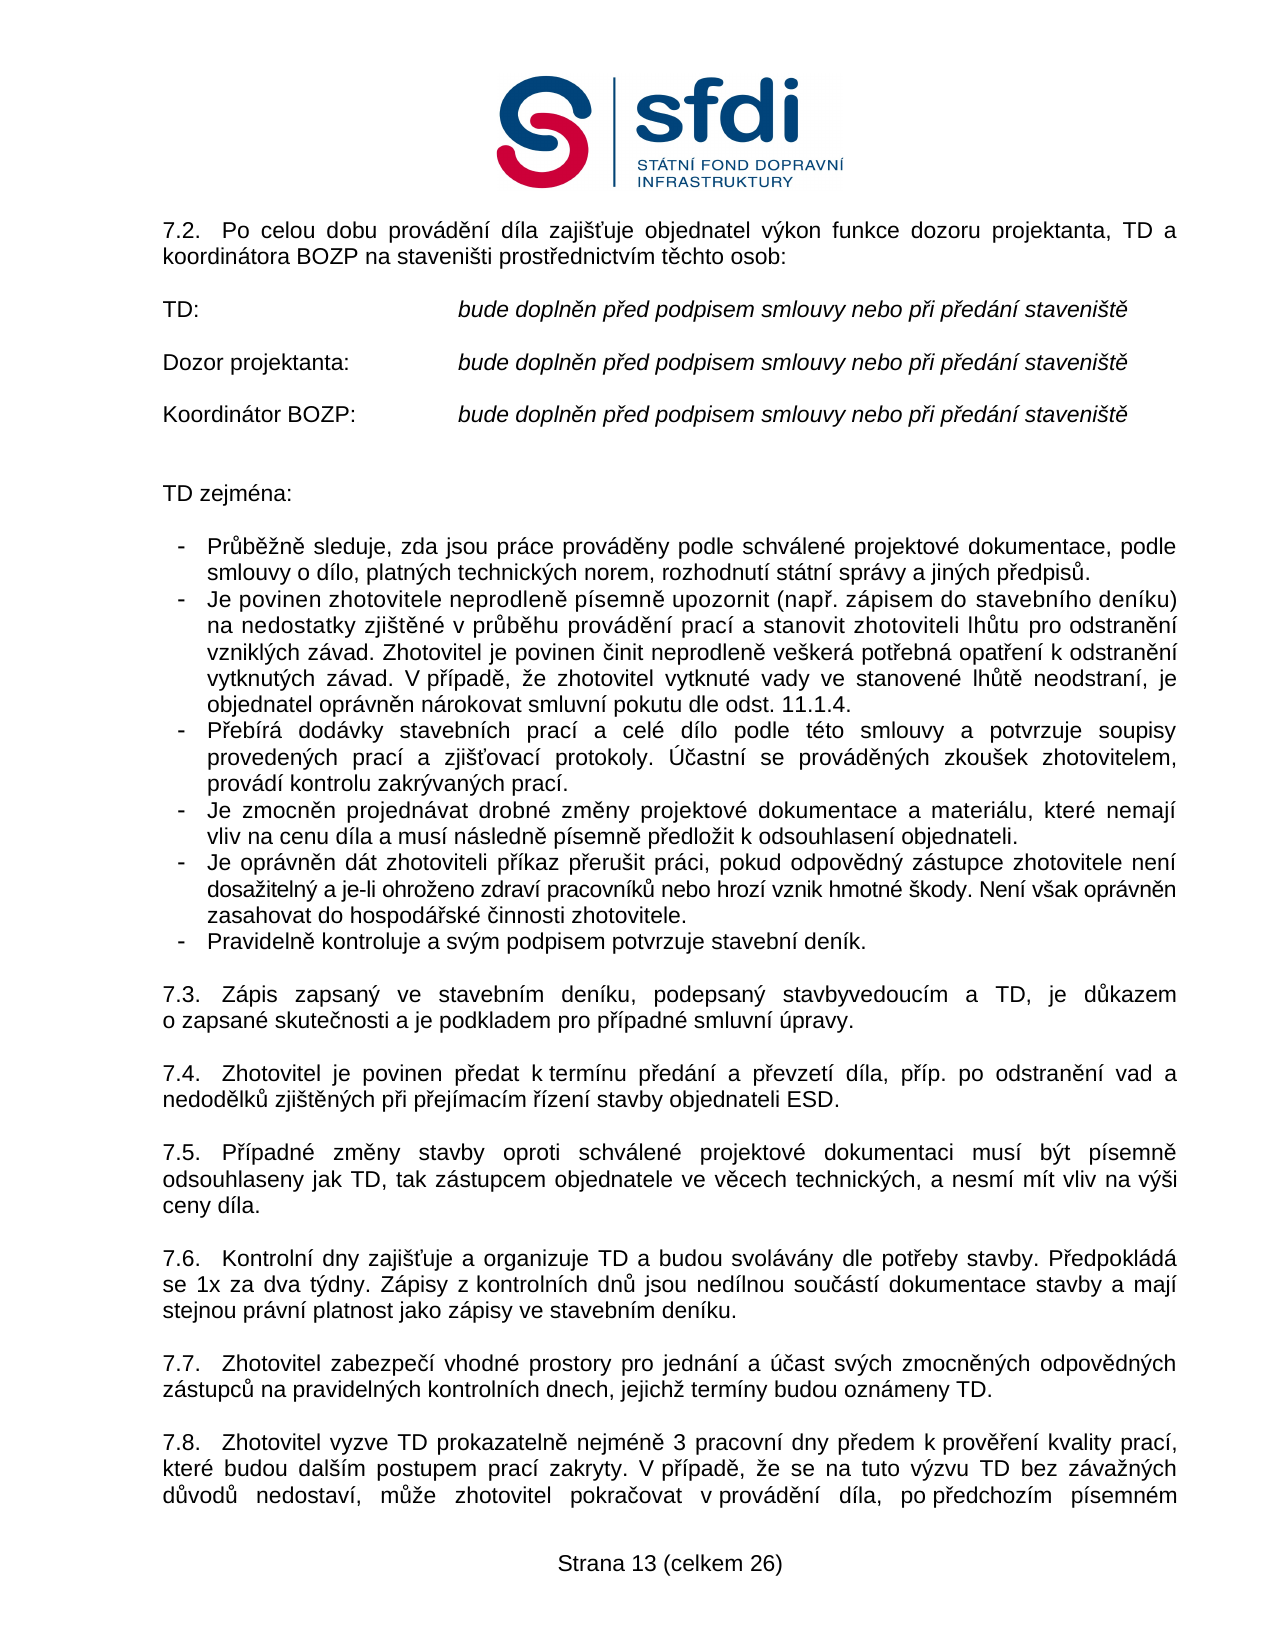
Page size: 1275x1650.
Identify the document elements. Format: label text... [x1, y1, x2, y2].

list Je povinen zhotovitele neprodleně písemně upozornit (např. zápisem do stavebního deníku) na nedostatky zjištěné v průběhu provádění prací a stanovit zhotoviteli lhůtu pro odstranění vzniklých závad. Zhotovitel je povinen činit neprodleně veškerá potřebná opatření k odstranění vytknutých závad. V případě, že zhotovitel vytknuté vady ve stanovené lhůtě neodstraní, je objednatel oprávněn nárokovat smluvní pokutu dle odst. 11.1.4. [177, 586, 1177, 717]
list Po celou dobu provádění díla zajišťuje objednatel výkon funkce dozoru projektanta, TD a koordinátora BOZP na staveništi prostřednictvím těchto osob: [162, 217, 1177, 269]
list Kontrolní dny zajišťuje a organizuje TD a budou svolávány dle potřeby stavby. Předpokládá se 1x za dva týdny. Zápisy z kontrolních dnů jsou nedílnou součástí dokumentace stavby a mají stejnou právní platnost jako zápisy ve stavebním deníku. [162, 1244, 1177, 1324]
list Je zmocněn projednávat drobné změny projektové dokumentace a materiálu, které nemají vliv na cenu díla a musí následně písemně předložit k odsouhlasení objednateli. [177, 797, 1177, 849]
text TD: bude doplněn před podpisem smlouvy nebo při předání staveniště [162, 296, 1177, 322]
text Koordinátor BOZP: bude doplněn před podpisem smlouvy nebo při předání staveniště [162, 401, 1177, 428]
list Zhotovitel je povinen předat k termínu předání a převzetí díla, příp. po odstranění vad a nedodělků zjištěných při přejímacím řízení stavby objednateli ESD. [162, 1060, 1177, 1113]
list Je oprávněn dát zhotoviteli příkaz přerušit práci, pokud odpovědný zástupce zhotovitele není dosažitelný a je-li ohroženo zdraví pracovníků nebo hrozí vznik hmotné škody. Není však oprávněn zasahovat do hospodářské činnosti zhotovitele. [177, 849, 1177, 928]
list Zhotovitel zabezpečí vhodné prostory pro jednání a účast svých zmocněných odpovědných zástupců na pravidelných kontrolních dnech, jejichž termíny budou oznámeny TD. [162, 1350, 1177, 1403]
picture [496, 73, 844, 191]
list Přebírá dodávky stavebních prací a celé dílo podle této smlouvy a potvrzuje soupisy provedených prací a zjišťovací protokoly. Účastní se prováděných zkoušek zhotovitelem, provádí kontrolu zakrývaných prací. [177, 717, 1177, 797]
list Případné změny stavby oproti schválené projektové dokumentaci musí být písemně odsouhlaseny jak TD, tak zástupcem objednatele ve věcech technických, a nesmí mít vliv na výši ceny díla. [162, 1139, 1177, 1218]
text Dozor projektanta: bude doplněn před podpisem smlouvy nebo při předání staveniště [162, 348, 1177, 375]
list Průběžně sleduje, zda jsou práce prováděny podle schválené projektové dokumentace, podle smlouvy o dílo, platných technických norem, rozhodnutí státní správy a jiných předpisů. [177, 533, 1177, 586]
list Zápis zapsaný ve stavebním deníku, podepsaný stavbyvedoucím a TD, je důkazem o zapsané skutečnosti a je podkladem pro případné smluvní úpravy. [162, 981, 1177, 1034]
text TD zejména: [162, 480, 1177, 507]
list Pravidelně kontroluje a svým podpisem potvrzuje stavební deník. [177, 928, 1177, 955]
